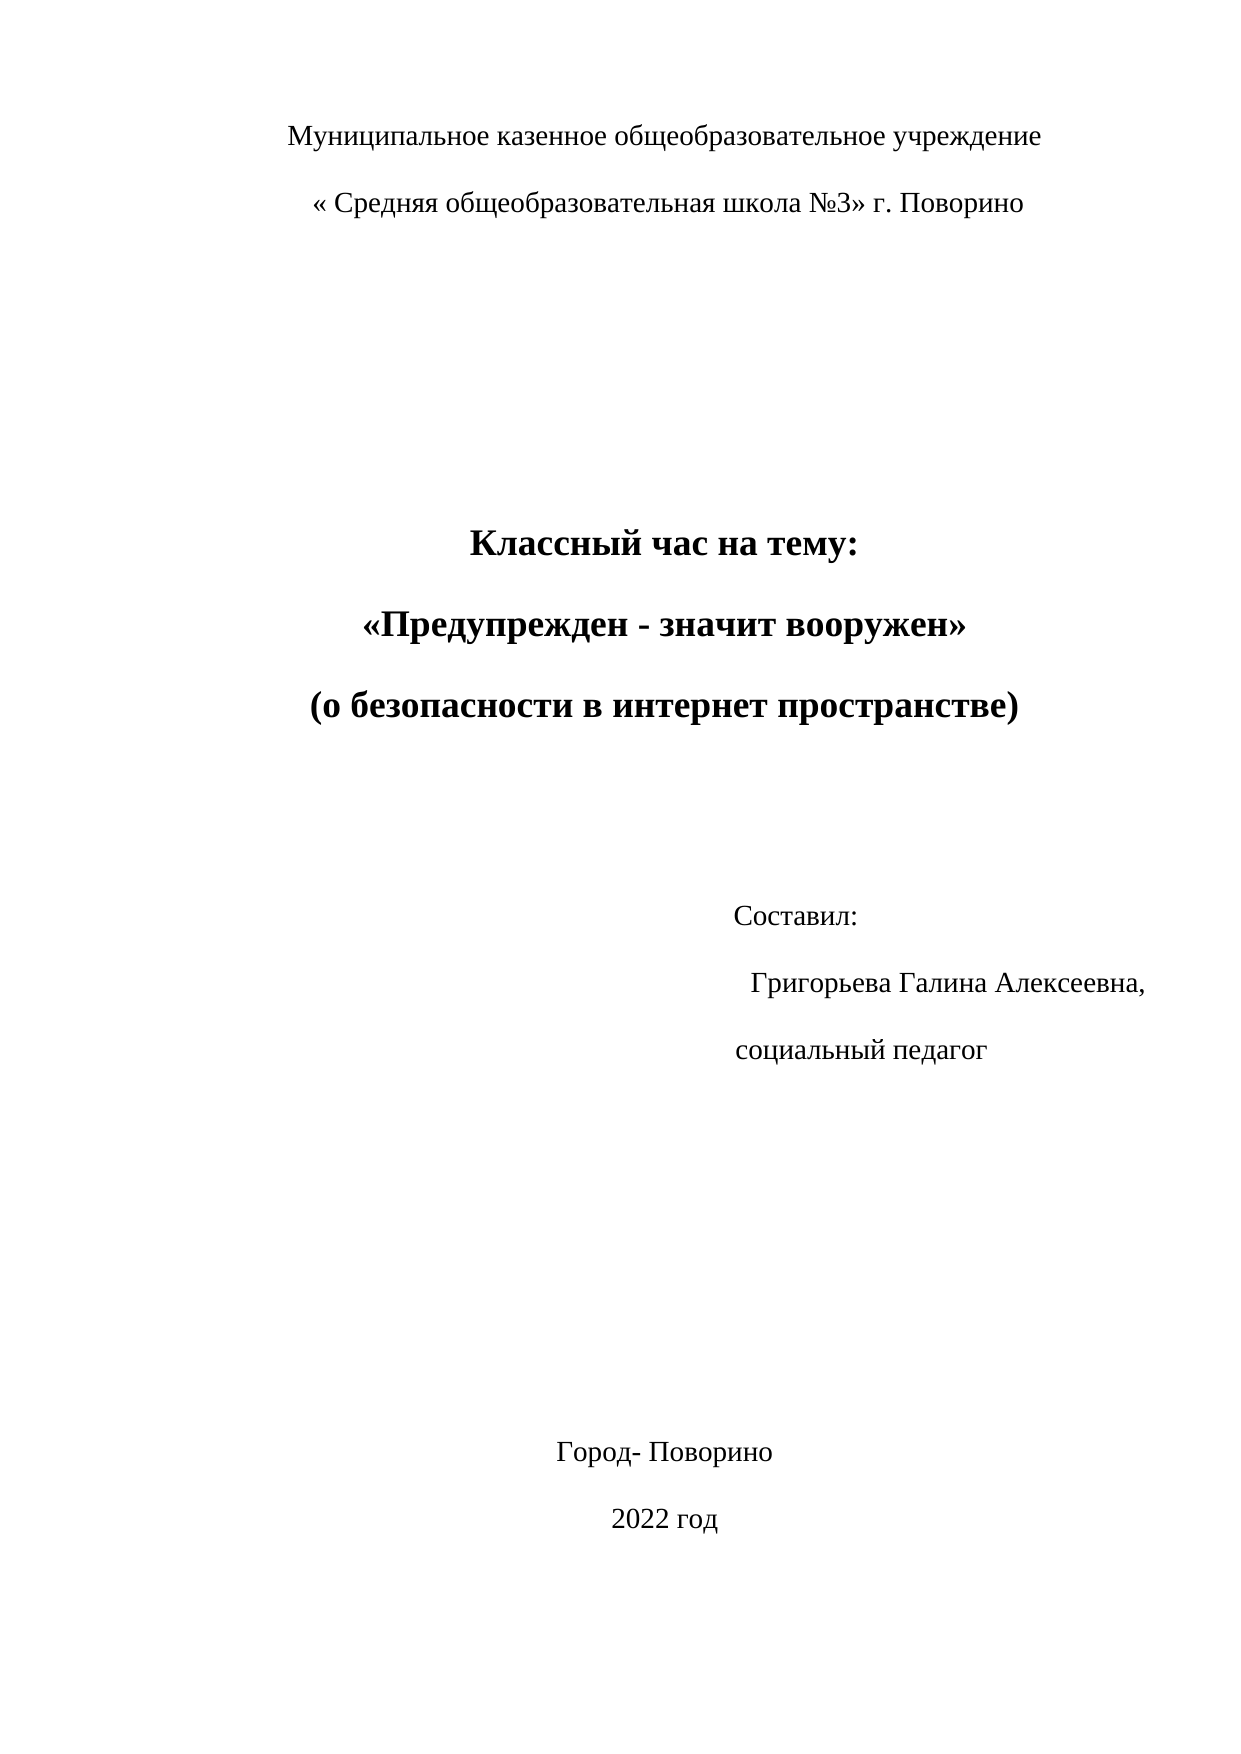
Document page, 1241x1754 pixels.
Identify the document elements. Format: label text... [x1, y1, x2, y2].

text социальный педагог [183, 1032, 1146, 1066]
text Муниципальное казенное общеобразовательное учреждение [183, 118, 1146, 152]
text Составил: [183, 898, 1146, 932]
text Григорьева Галина Алексеевна, [183, 965, 1146, 998]
text Классный час на тему: [183, 520, 1146, 563]
text «Предупрежден - значит вооружен» [183, 601, 1146, 644]
text Город- Поворино [183, 1434, 1146, 1467]
text 2022 год [183, 1501, 1146, 1534]
text (о безопасности в интернет пространстве) [183, 683, 1146, 726]
text « Средняя общеобразовательная школа №3» г. Поворино [183, 185, 1146, 219]
